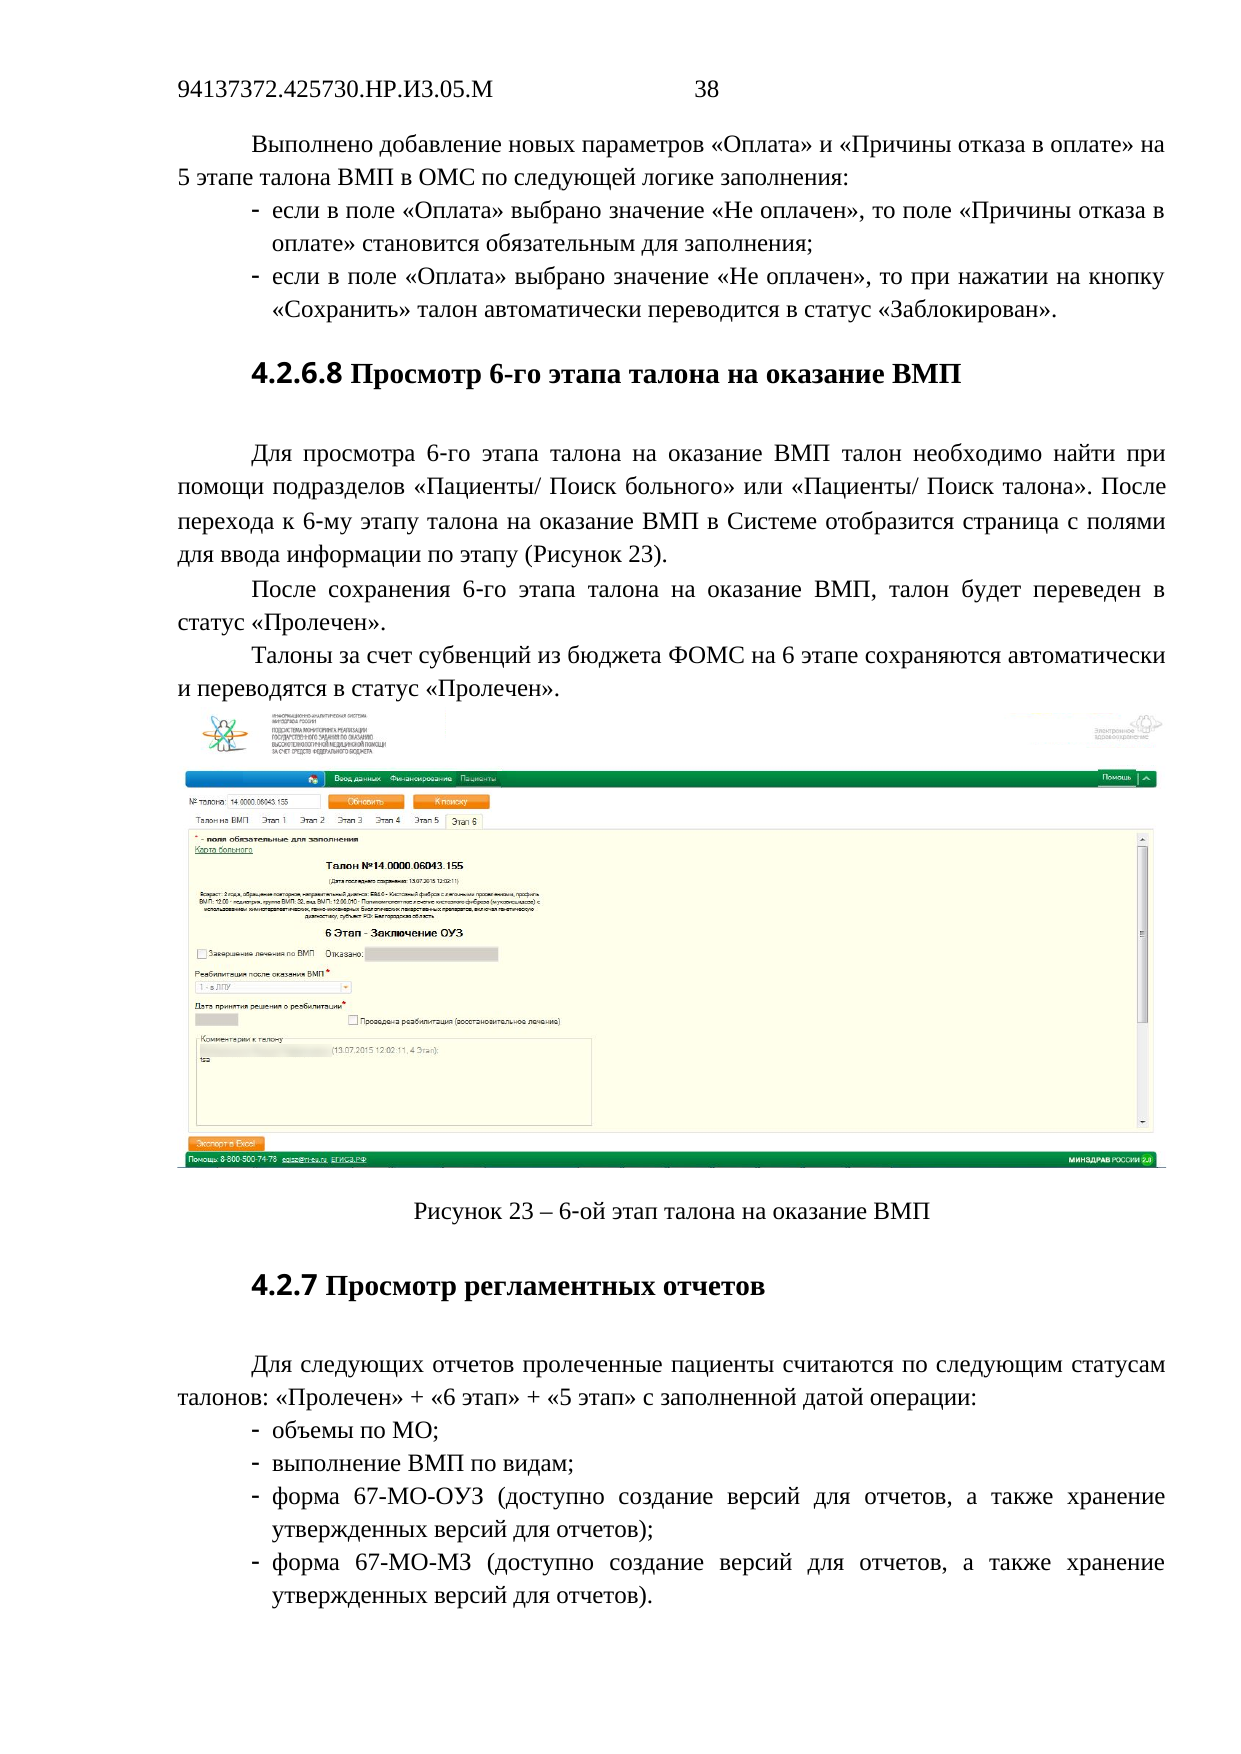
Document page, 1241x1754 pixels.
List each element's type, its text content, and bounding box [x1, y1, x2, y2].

list если в поле «Оплата» выбрано значение «Не оплачен», то при нажатии на кнопку «Сохранить» талон автоматически переводится в статус «Заблокирован». [251, 261, 1166, 323]
list если в поле «Оплата» выбрано значение «Не оплачен», то поле «Причины отказа в оплате» становится обязательным для заполнения; [251, 195, 1166, 257]
list форма 67-МО-МЗ (доступно создание версий для отчетов, а также хранение утвержденных версий для отчетов). [251, 1547, 1166, 1609]
subtitle Просмотр 6‐го этапа талона на оказание ВМП [251, 352, 1166, 392]
list выполнение ВМП по видам; [251, 1448, 1166, 1477]
picture [177, 707, 1167, 1168]
text Выполнено добавление новых параметров «Оплата» и «Причины отказа в оплате» на 5 этапе талона ВМП в ОМС по следующей логике заполнения: [177, 129, 1166, 191]
list объемы по МО; [251, 1415, 1166, 1444]
list форма 67-МО-ОУЗ (доступно создание версий для отчетов, а также хранение утвержденных версий для отчетов); [251, 1481, 1166, 1543]
text Для следующих отчетов пролеченные пациенты считаются по следующим статусам талонов: «Пролечен» + «6 этап» + «5 этап» с заполненной датой операции: [177, 1349, 1166, 1411]
title Рисунок 23 – 6‐ой этап талона на оказание ВМП [177, 1194, 1166, 1224]
text Для просмотра 6‐го этапа талона на оказание ВМП талон необходимо найти при помощи подразделов «Пациенты/ Поиск больного» или «Пациенты/ Поиск талона». После перехода к 6‐му этапу талона на оказание ВМП в Системе отобразится страница с полями для ввода информации по этапу (Рисунок 23). [177, 437, 1166, 568]
text Талоны за счет субвенций из бюджета ФОМС на 6 этапе сохраняются автоматически и переводятся в статус «Пролечен». [177, 640, 1166, 701]
text После сохранения 6‐го этапа талона на оказание ВМП, талон будет переведен в статус «Пролечен». [177, 572, 1166, 635]
subtitle Просмотр регламентных отчетов [251, 1264, 1166, 1304]
